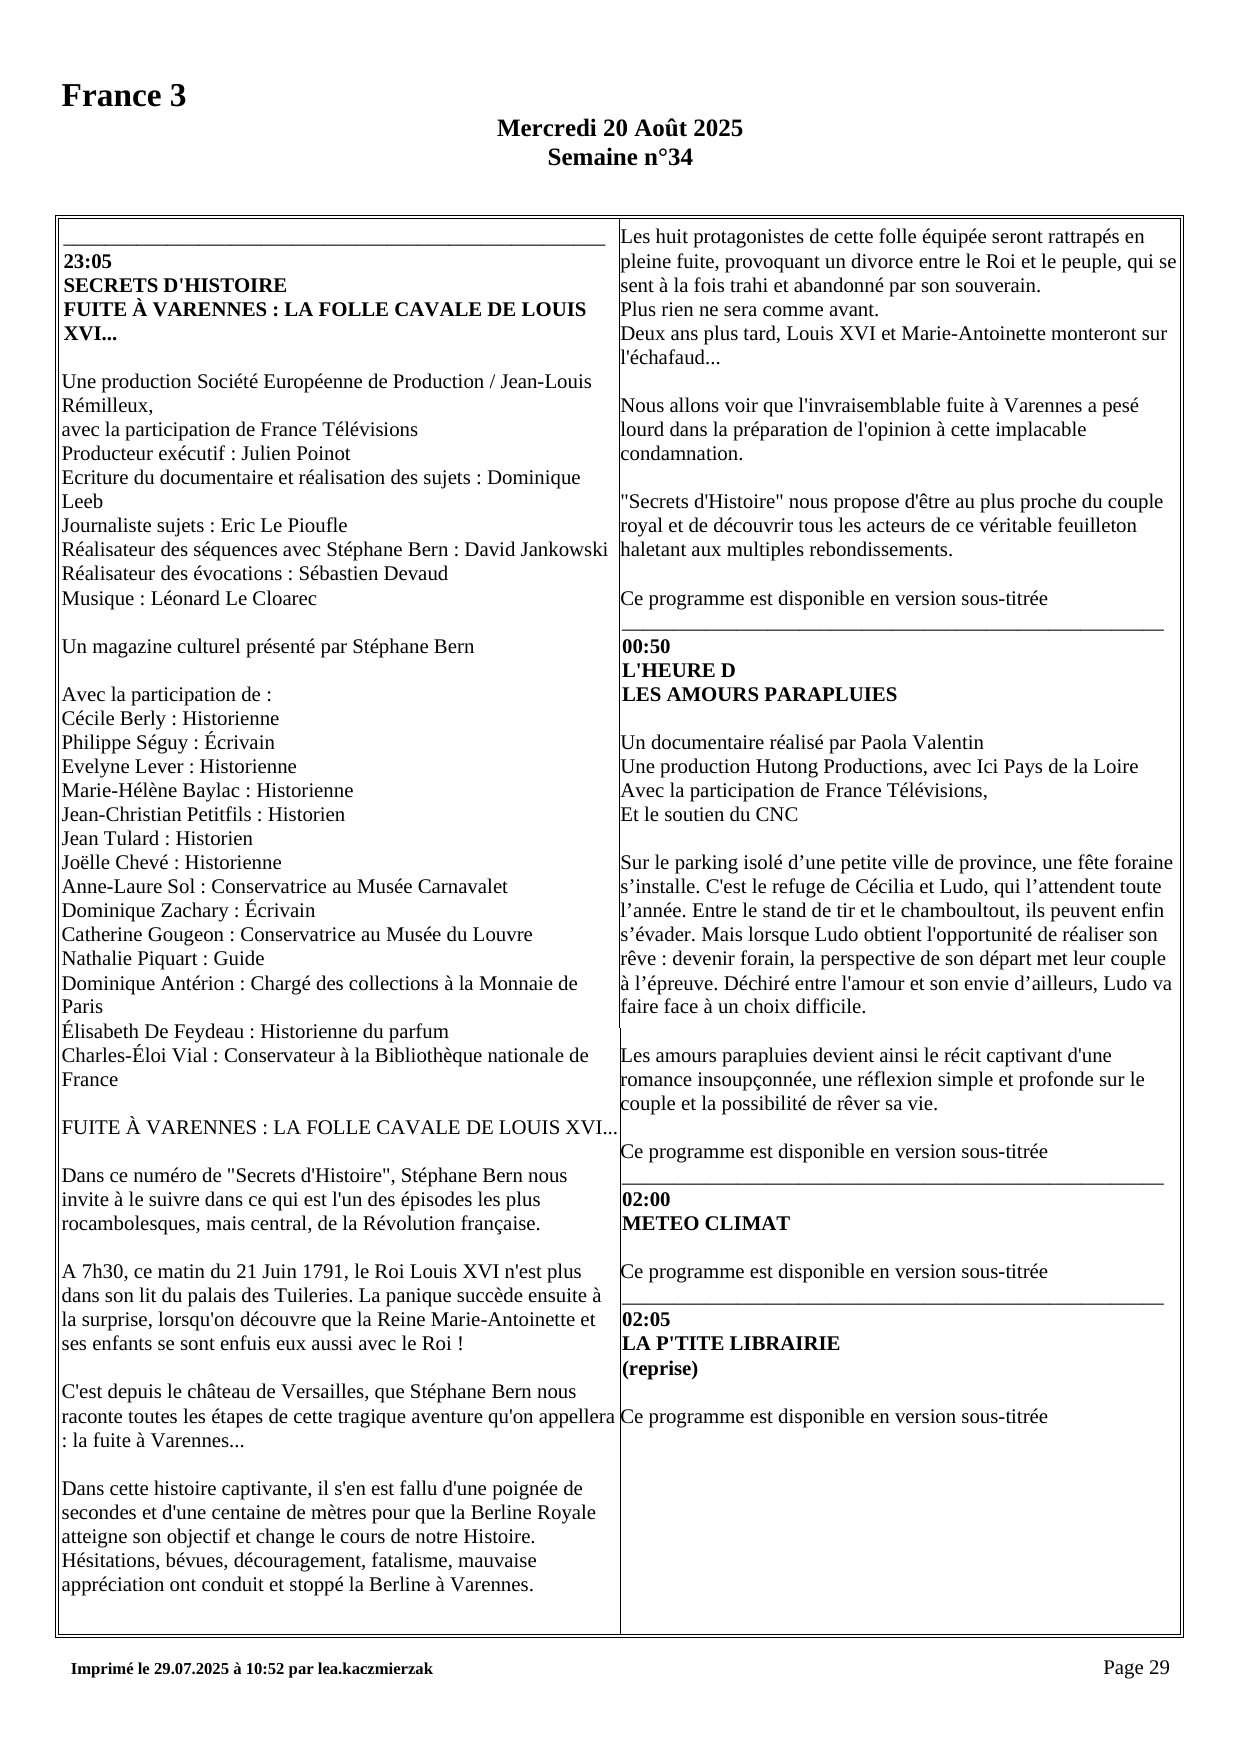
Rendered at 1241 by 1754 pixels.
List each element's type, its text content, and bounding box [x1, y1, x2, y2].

text ____________________________________________________ [63, 224, 620, 248]
text ____________________________________________________ [622, 1283, 1179, 1307]
text ____________________________________________________ [622, 1163, 1179, 1187]
text ____________________________________________________ [622, 609, 1179, 633]
text Une production Société Européenne de Production / Jean-Louis Rémilleux, avec la participation de France Télévisions Producteur exécutif : Julien Poinot Ecriture du documentaire et réalisation des sujets : Dominique Leeb Journaliste sujets : Eric Le Pioufle Réalisateur des séquences avec Stéphane Bern : David Jankowski Réalisateur des évocations : Sébastien Devaud Musique : Léonard Le Cloarec Un magazine culturel présenté par Stéphane Bern Avec la participation de : Cécile Berly : Historienne Philippe Séguy : Écrivain Evelyne Lever : Historienne Marie-Hélène Baylac : Historienne Jean-Christian Petitfils : Historien Jean Tulard : Historien Joëlle Chevé : Historienne Anne-Laure Sol : Conservatrice au Musée Carnavalet Dominique Zachary : Écrivain Catherine Gougeon : Conservatrice au Musée du Louvre Nathalie Piquart : Guide Dominique Antérion : Chargé des collections à la Monnaie de Paris Élisabeth De Feydeau : Historienne du parfum Charles-Éloi Vial : Conservateur à la Bibliothèque nationale de France FUITE À VARENNES : LA FOLLE CAVALE DE LOUIS XVI... Dans ce numéro de "Secrets d'Histoire", Stéphane Bern nous invite à le suivre dans ce qui est l'un des épisodes les plus rocambolesques, mais central, de la Révolution française. A 7h30, ce matin du 21 Juin 1791, le Roi Louis XVI n'est plus dans son lit du palais des Tuileries. La panique succède ensuite à la surprise, lorsqu'on découvre que la Reine Marie-Antoinette et ses enfants se sont enfuis eux aussi avec le Roi ! C'est depuis le château de Versailles, que Stéphane Bern nous raconte toutes les étapes de cette tragique aventure qu'on appellera : la fuite à Varennes... Dans cette histoire captivante, il s'en est fallu d'une poignée de secondes et d'une centaine de mètres pour que la Berline Royale atteigne son objectif et change le cours de notre Histoire. Hésitations, bévues, découragement, fatalisme, mauvaise appréciation ont conduit et stoppé la Berline à Varennes. Les huit protagonistes de cette folle équipée seront rattrapés en pleine fuite, provoquant un divorce entre le Roi et le peuple, qui se sent à la fois trahi et abandonné par son souverain. Plus rien ne sera comme avant. Deux ans plus tard, Louis XVI et Marie-Antoinette monteront sur l'échafaud... Nous allons voir que l'invraisemblable fuite à Varennes a pesé lourd dans la préparation de l'opinion à cette implacable condamnation. "Secrets d'Histoire" nous propose d'être au plus proche du couple royal et de découvrir tous les acteurs de ce véritable feuilleton haletant aux multiples rebondissements. [61, 224, 1179, 1620]
text Ce programme est disponible en version sous-titrée [620, 1259, 1179, 1283]
text FUITE À VARENNES : LA FOLLE CAVALE DE LOUIS XVI... [63, 297, 620, 345]
text L'HEURE D [622, 658, 1179, 682]
text Un documentaire réalisé par Paola Valentin Une production Hutong Productions, avec Ici Pays de la Loire Avec la participation de France Télévisions, Et le soutien du CNC Sur le parking isolé d’une petite ville de province, une fête foraine s’installe. C'est le refuge de Cécilia et Ludo, qui l’attendent toute l’année. Entre le stand de tir et le chamboultout, ils peuvent enfin s’évader. Mais lorsque Ludo obtient l'opportunité de réaliser son rêve : devenir forain, la perspective de son départ met leur couple à l’épreuve. Déchiré entre l'amour et son envie d’ailleurs, Ludo va faire face à un choix difficile. Les amours parapluies devient ainsi le récit captivant d'une romance insoupçonnée, une réflexion simple et profonde sur le couple et la possibilité de rêver sa vie. [620, 706, 1179, 1115]
text 23:05 [63, 248, 620, 273]
text (reprise) [622, 1355, 1179, 1379]
text METEO CLIMAT [622, 1211, 1179, 1235]
text 00:50 [622, 633, 1179, 658]
text LES AMOURS PARAPLUIES [622, 682, 1179, 706]
text 02:00 [622, 1187, 1179, 1211]
text SECRETS D'HISTOIRE [63, 273, 620, 297]
text Ce programme est disponible en version sous-titrée [620, 1139, 1179, 1163]
text Ce programme est disponible en version sous-titrée [620, 1403, 1179, 1428]
text LA P'TITE LIBRAIRIE [622, 1331, 1179, 1355]
text 02:05 [622, 1307, 1179, 1331]
text Ce programme est disponible en version sous-titrée [620, 585, 1179, 609]
